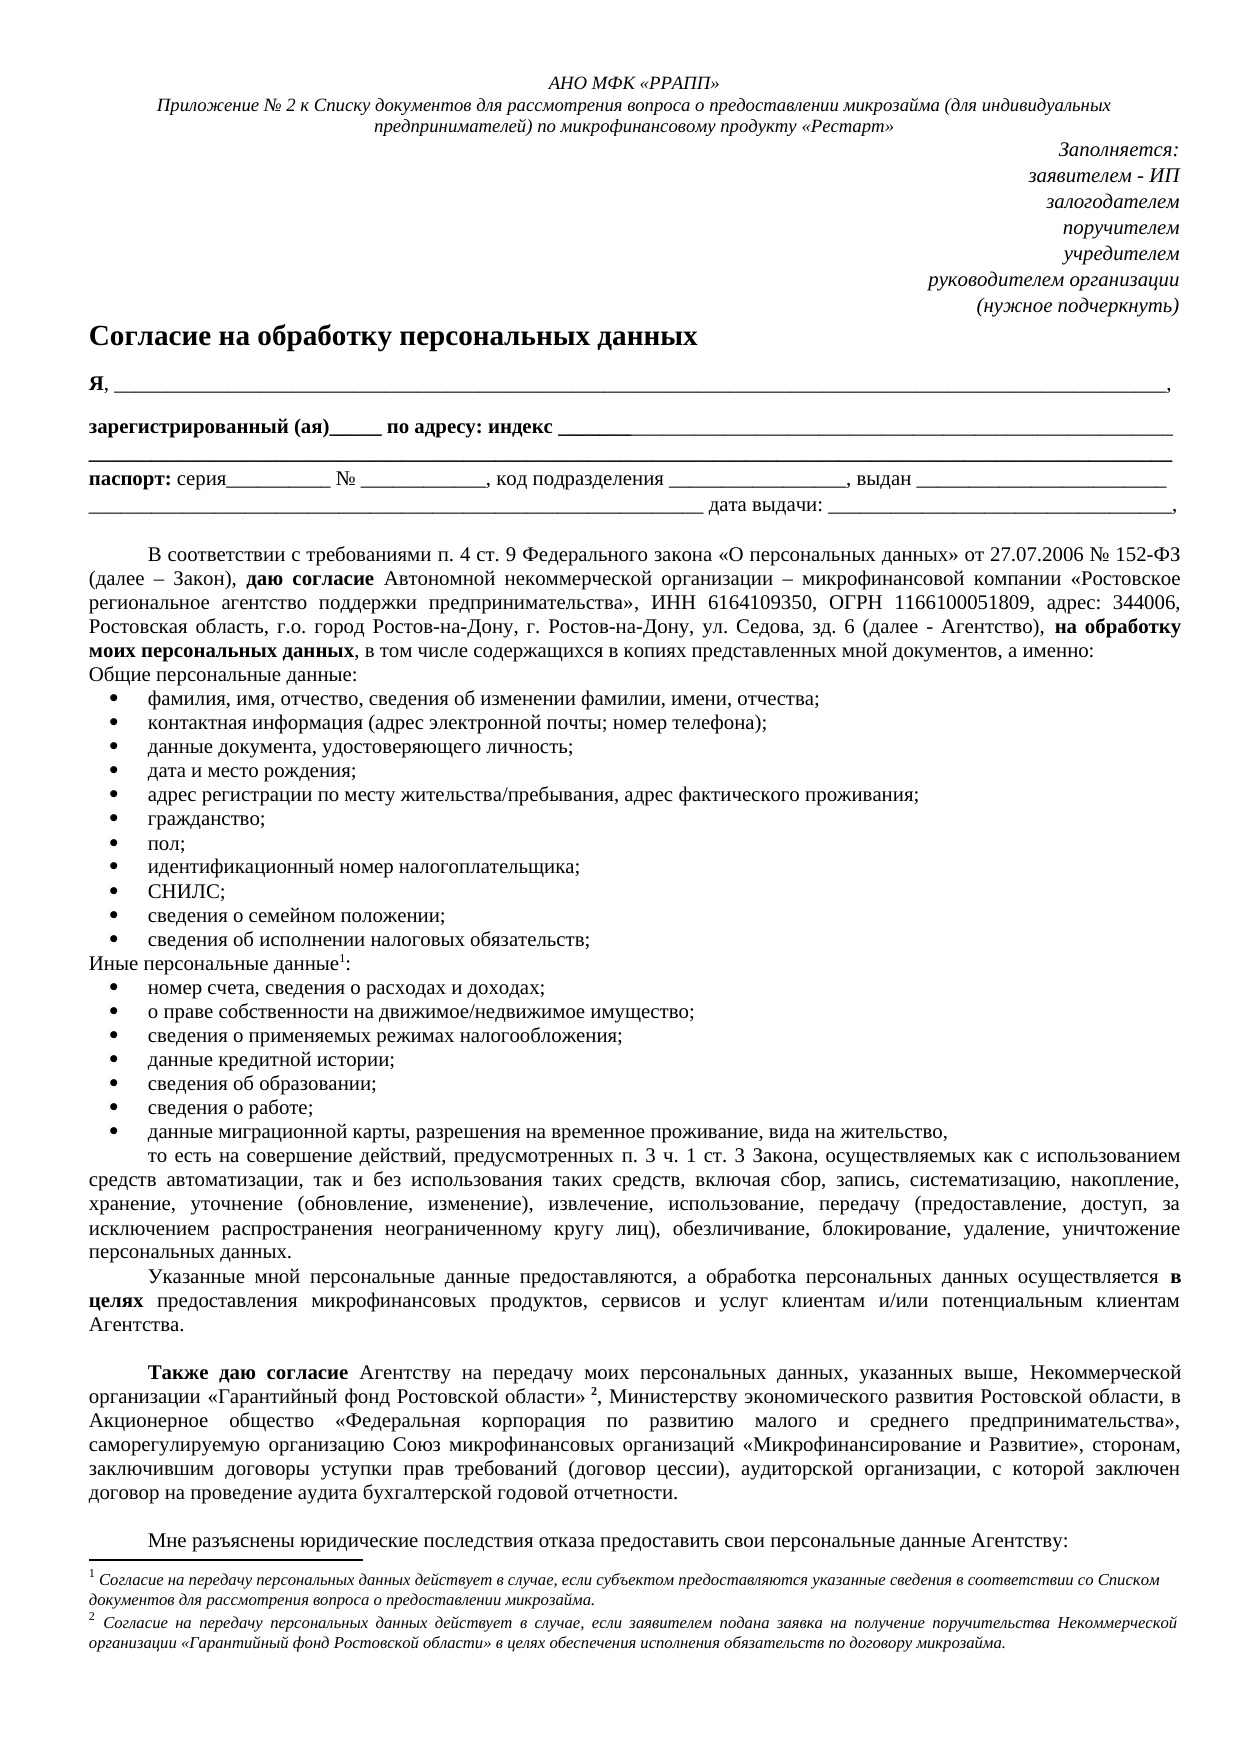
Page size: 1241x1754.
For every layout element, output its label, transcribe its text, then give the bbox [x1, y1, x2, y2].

text паспорт: серия__________ № ____________, код подразделения _________________, выдан ________________________ [89, 466, 1181, 490]
list данные миграционной карты, разрешения на временное проживание, вида на жительство, [110, 1119, 1181, 1143]
text Также даю согласие Агентству на передачу моих персональных данных, указанных выше, Некоммерческой организации «Гарантийный фонд Ростовской области» , Министерству экономического развития Ростовской области, в Акционерное общество «Федеральная корпорация по развитию малого и среднего предпринимательства», саморегулируемую организацию Союз микрофинансовых организаций «Микрофинансирование и Развитие», сторонам, заключившим договоры уступки прав требований (договор цессии), аудиторской организации, с которой заключен договор на проведение аудита бухгалтерской годовой отчетности. [89, 1360, 1181, 1504]
text залогодателем [89, 189, 1181, 213]
text ___________________________________________________________ дата выдачи: _________________________________, [89, 492, 1181, 516]
text руководителем организации [89, 267, 1181, 291]
text Указанные мной персональные данные предоставляются, а обработка персональных данных осуществляется в целях предоставления микрофинансовых продуктов, сервисов и услуг клиентам и/или потенциальным клиентам Агентства. [89, 1263, 1181, 1336]
text Согласие на обработку персональных данных [89, 318, 1181, 352]
list идентификационный номер налогоплательщика; [110, 854, 1181, 878]
list данные кредитной истории; [110, 1047, 1181, 1071]
list сведения о семейном положении; [110, 903, 1181, 927]
list данные документа, удостоверяющего личность; [110, 734, 1181, 758]
text В соответствии с требованиями п. 4 ст. 9 Федерального закона «О персональных данных» от 27.07.2006 № 152-ФЗ (далее – Закон), даю согласие Автономной некоммерческой организации – микрофинансовой компании «Ростовское региональное агентство поддержки предпринимательства», ИНН 6164109350, ОГРН 1166100051809, адрес: 344006, Ростовская область, г.о. город Ростов-на-Дону, г. Ростов-на-Дону, ул. Седова, зд. 6 (далее - Агентство), на обработку моих персональных данных, в том числе содержащихся в копиях представленных мной документов, а именно: [89, 542, 1181, 662]
list адрес регистрации по месту жительства/пребывания, адрес фактического проживания; [110, 782, 1181, 806]
text учредителем [89, 241, 1181, 265]
text то есть на совершение действий, предусмотренных п. 3 ч. 1 ст. 3 Закона, осуществляемых как с использованием средств автоматизации, так и без использования таких средств, включая сбор, запись, систематизацию, накопление, хранение, уточнение (обновление, изменение), извлечение, использование, передачу (предоставление, доступ, за исключением распространения неограниченному кругу лиц), обезличивание, блокирование, удаление, уничтожение персональных данных. [89, 1143, 1181, 1263]
text ________________________________________________________________________________________________________ [89, 440, 1181, 464]
list СНИЛС; [110, 878, 1181, 903]
text поручителем [89, 215, 1181, 239]
text Общие персональные данные: [89, 662, 1181, 686]
text (нужное подчеркнуть) [89, 292, 1181, 317]
text Заполняется: [89, 137, 1181, 161]
text заявителем - ИП [89, 163, 1181, 187]
list сведения об образовании; [110, 1071, 1181, 1095]
list сведения об исполнении налоговых обязательств; [110, 927, 1181, 951]
list фамилия, имя, отчество, сведения об изменении фамилии, имени, отчества; [110, 686, 1181, 710]
text Я, _____________________________________________________________________________________________________, [89, 371, 1181, 395]
list контактная информация (адрес электронной почты; номер телефона); [110, 710, 1181, 734]
text Иные персональные данные: [89, 951, 1181, 975]
list сведения о применяемых режимах налогообложения; [110, 1023, 1181, 1047]
list пол; [110, 830, 1181, 854]
text Мне разъяснены юридические последствия отказа предоставить свои персональные данные Агентству: [89, 1528, 1181, 1552]
list номер счета, сведения о расходах и доходах; [110, 975, 1181, 999]
text зарегистрированный (ая)_____ по адресу: индекс ___________________________________________________________ [89, 414, 1181, 438]
list сведения о работе; [110, 1095, 1181, 1119]
list дата и место рождения; [110, 758, 1181, 782]
list о праве собственности на движимое/недвижимое имущество; [110, 999, 1181, 1023]
list гражданство; [110, 806, 1181, 830]
